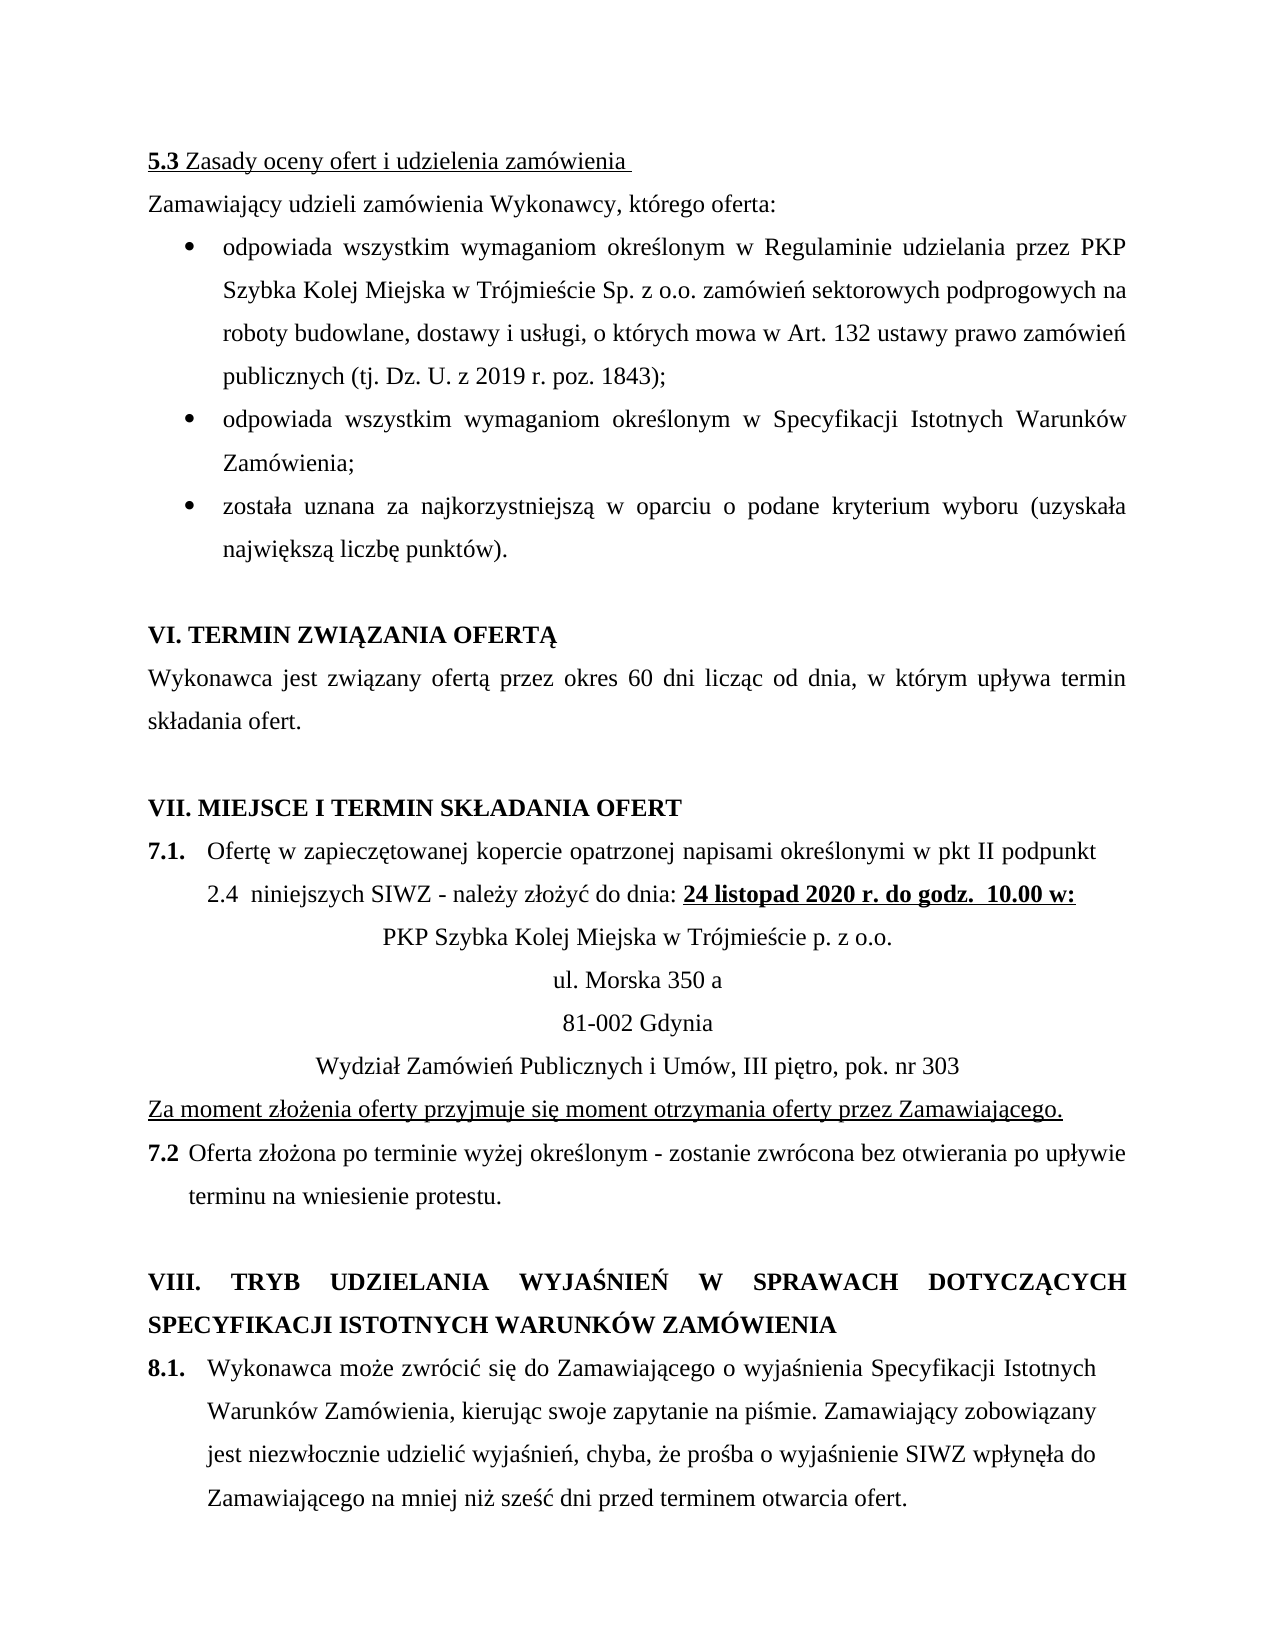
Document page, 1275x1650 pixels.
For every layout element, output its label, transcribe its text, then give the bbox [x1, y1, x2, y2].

list Ofertę w zapieczętowanej kopercie opatrzonej napisami określonymi w pkt II podpunkt 2.4 niniejszych SIWZ - należy złożyć do dnia: 24 listopad 2020 r. do godz. 10.00 w: [148, 836, 1097, 908]
text VI. TERMIN ZWIĄZANIA OFERTĄ [148, 620, 1127, 649]
text Zamawiający udzieli zamówienia Wykonawcy, którego oferta: [148, 189, 1127, 218]
text 5.3 Zasady oceny ofert i udzielenia zamówienia [148, 146, 1127, 174]
text Wykonawca jest związany ofertą przez okres 60 dni licząc od dnia, w którym upływa termin składania ofert. [148, 663, 1127, 735]
text Za moment złożenia oferty przyjmuje się moment otrzymania oferty przez Zamawiającego. [148, 1094, 1127, 1123]
list Oferta złożona po terminie wyżej określonym - zostanie zwrócona bez otwierania po upływie terminu na wniesienie protestu. [148, 1138, 1127, 1209]
list została uznana za najkorzystniejszą w oparciu o podane kryterium wyboru (uzyskała największą liczbę punktów). [185, 491, 1127, 563]
list Wykonawca może zwrócić się do Zamawiającego o wyjaśnienia Specyfikacji Istotnych Warunków Zamówienia, kierując swoje zapytanie na piśmie. Zamawiający zobowiązany jest niezwłocznie udzielić wyjaśnień, chyba, że prośba o wyjaśnienie SIWZ wpłynęła do Zamawiającego na mniej niż sześć dni przed terminem otwarcia ofert. [148, 1353, 1097, 1511]
text PKP Szybka Kolej Miejska w Trójmieście p. z o.o. [148, 922, 1127, 951]
list odpowiada wszystkim wymaganiom określonym w Regulaminie udzielania przez PKP Szybka Kolej Miejska w Trójmieście Sp. z o.o. zamówień sektorowych podprogowych na roboty budowlane, dostawy i usługi, o których mowa w Art. 132 ustawy prawo zamówień publicznych (tj. Dz. U. z 2019 r. poz. 1843); [185, 232, 1127, 390]
text VII. MIEJSCE I TERMIN SKŁADANIA OFERT [148, 793, 1127, 821]
list odpowiada wszystkim wymaganiom określonym w Specyfikacji Istotnych Warunków Zamówienia; [185, 404, 1127, 476]
text ul. Morska 350 a [148, 965, 1127, 994]
text VIII. TRYB UDZIELANIA WYJAŚNIEŃ W SPRAWACH DOTYCZĄCYCH SPECYFIKACJI ISTOTNYCH WARUNKÓW ZAMÓWIENIA [148, 1267, 1127, 1339]
text Wydział Zamówień Publicznych i Umów, III piętro, pok. nr 303 [148, 1051, 1127, 1080]
text 81-002 Gdynia [148, 1008, 1127, 1037]
